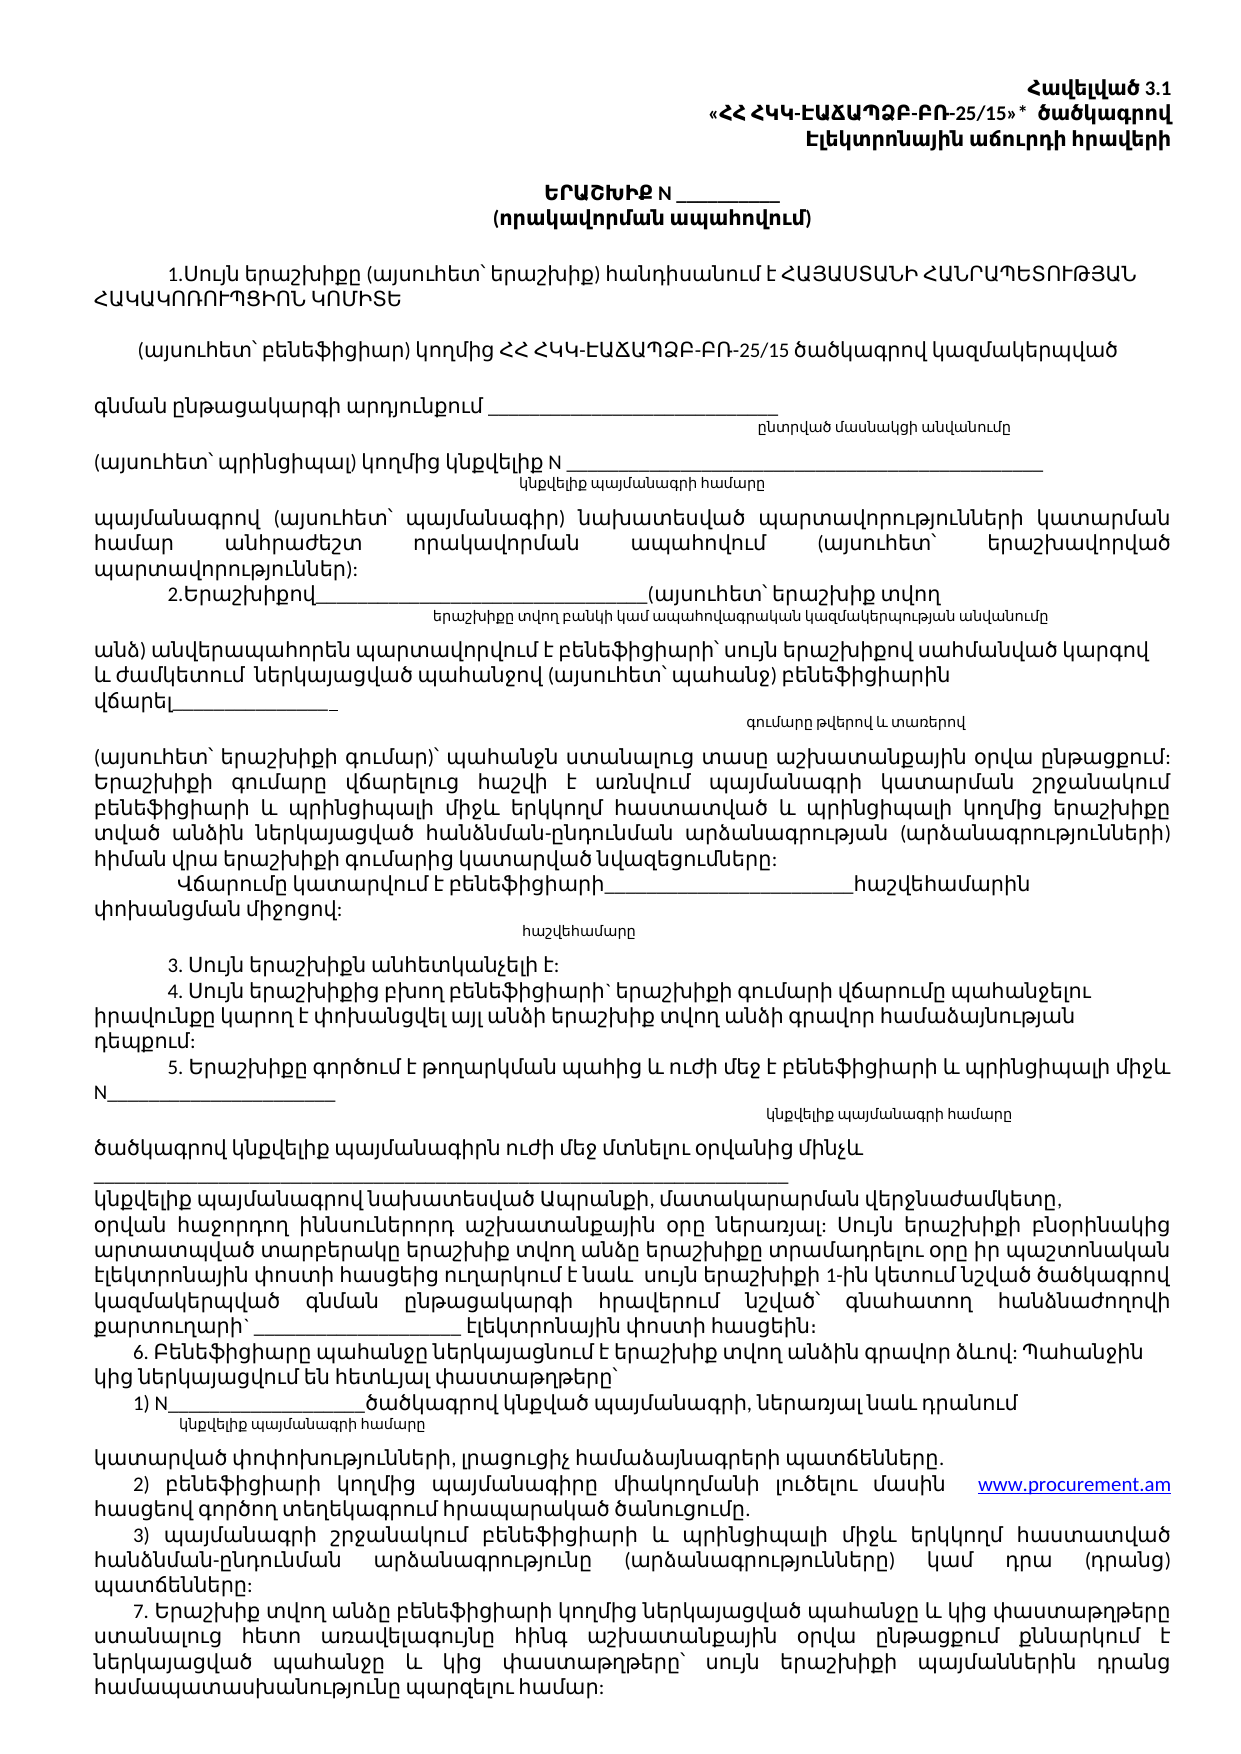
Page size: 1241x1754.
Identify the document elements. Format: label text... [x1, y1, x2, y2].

text 5. Երաշխիքը գործում է թողարկման պահից և ուժի մեջ է բենեֆիցիարի և պրինցիպալի միջև N______________________ [94, 1054, 1171, 1105]
text (այսուհետ՝ պրինցիպալ) կողմից կնքվելիք N ______________________________________________ կնքվելիք պայմանագրի համարը [94, 449, 1171, 505]
text 1.Սույն երաշխիքը (այսուհետ՝ երաշխիք) հանդիսանում է ՀԱՅԱՍՏԱՆԻ ՀԱՆՐԱՊԵՏՈՒԹՅԱՆ ՀԱԿԱԿՈՌՈՒՊՑԻՈՆ ԿՈՄԻՏԵ [94, 261, 1171, 312]
text ծածկագրով կնքվելիք պայմանագիրն ուժի մեջ մտնելու օրվանից մինչև [94, 1136, 1171, 1161]
text 6. Բենեֆիցիարը պահանջը ներկայացնում է երաշխիք տվող անձին գրավոր ձևով: Պահանջին կից ներկայացվում են հետևյալ փաստաթղթերը՝ [94, 1339, 1171, 1390]
text 3. Սույն երաշխիքն անհետկանչելի է: [94, 952, 1171, 978]
text 1) N___________________ծածկագրով կնքված պայմանագրի, ներառյալ նաև դրանում [94, 1390, 1171, 1415]
text գումարը թվերով և տառերով [241, 713, 1171, 744]
text կատարված փոփոխությունների, լրացուցիչ համաձայնագրերի պատճենները. [94, 1446, 1171, 1471]
text ընտրված մասնակցի անվանումը [94, 419, 1171, 449]
text գնման ընթացակարգի արդյունքում ____________________________ [94, 393, 1171, 419]
text կնքվելիք պայմանագրի համարը [94, 1415, 1171, 1446]
text 7. Երաշխիք տվող անձը բենեֆիցիարի կողմից ներկայացված պահանջը և կից փաստաթղթերը ստանալուց հետո առավելագույնը հինգ աշխատանքային օրվա ընթացքում քննարկում է ներկայացված պահանջը և կից փաստաթղթերը՝ սույն երաշխիքի պայմաններին դրանց համապատասխանությունը պարզելու համար: [94, 1598, 1171, 1700]
text հաշվեհամարը [167, 922, 1171, 952]
text ___________________________________________________________________ [94, 1161, 1171, 1186]
text Վճարումը կատարվում է բենեֆիցիարի________________________հաշվեհամարին փոխանցման միջոցով: [94, 871, 1171, 922]
text 2) բենեֆիցիարի կողմից պայմանագիրը միակողմանի լուծելու մասին www.procurement.am հասցեով գործող տեղեկագրում հրապարակած ծանուցումը. [94, 1471, 1171, 1522]
text ԵՐԱՇԽԻՔ N __________ [94, 180, 1171, 205]
text (այսուհետ՝ բենեֆիցիար) կողմից ՀՀ ՀԿԿ-ԷԱՃԱՊՁԲ-ԲՌ-25/15 ծածկագրով կազմակերպված [94, 337, 1171, 393]
text Հավելված 3.1 [94, 75, 1171, 100]
text 3) պայմանագրի շրջանակում բենեֆիցիարի և պրինցիպալի միջև երկկողմ հաստատված հանձնման-ընդունման արձանագրությունը (արձանագրությունները) կամ դրա (դրանց) պատճենները: [94, 1522, 1171, 1598]
text օրվան հաջորդող իննսուներորդ աշխատանքային օրը ներառյալ: Սույն երաշխիքի բնօրինակից արտատպված տարբերակը երաշխիք տվող անձը երաշխիքը տրամադրելու օրը իր պաշտոնական էլեկտրոնային փոստի հասցեից ուղարկում է նաև սույն երաշխիքի 1-ին կետում նշված ծածկագրով կազմակերպված գնման ընթացակարգի հրավերում նշված՝ գնահատող հանձնաժողովի քարտուղարի` ____________________ էլեկտրոնային փոստի հասցեին։ [94, 1212, 1171, 1339]
text 4. Սույն երաշխիքից բխող բենեֆիցիարի` երաշխիքի գումարի վճարումը պահանջելու իրավունքը կարող է փոխանցվել այլ անձի երաշխիք տվող անձի գրավոր համաձայնության դեպքում: [94, 978, 1171, 1054]
text «ՀՀ ՀԿԿ-ԷԱՃԱՊՁԲ-ԲՌ-25/15»* ծածկագրով [94, 100, 1171, 126]
text Էլեկտրոնային աճուրդի հրավերի [94, 126, 1171, 151]
text կնքվելիք պայմանագրի համարը [610, 1105, 1171, 1136]
text անձ) անվերապահորեն պարտավորվում է բենեֆիցիարի՝ սույն երաշխիքով սահմանված կարգով և ժամկետում ներկայացված պահանջով (այսուհետ՝ պահանջ) բենեֆիցիարին վճարել_______________ [94, 637, 1171, 713]
text կնքվելիք պայմանագրով նախատեսված Ապրանքի, մատակարարման վերջնաժամկետը, [94, 1186, 1171, 1212]
text (որակավորման ապահովում) [94, 205, 1171, 231]
text (այսուհետ՝ երաշխիքի գումար)՝ պահանջն ստանալուց տասը աշխատանքային օրվա ընթացքում: Երաշխիքի գումարը վճարելուց հաշվի է առնվում պայմանագրի կատարման շրջանակում բենեֆիցիարի և պրինցիպալի միջև երկկողմ հաստատված և պրինցիպալի կողմից երաշխիքը տված անձին ներկայացված հանձնման-ընդունման արձանագրության (արձանագրությունների) հիման վրա երաշխիքի գումարից կատարված նվազեցումները: [94, 744, 1171, 871]
text 2.Երաշխիքով________________________________(այսուհետ՝ երաշխիք տվող [94, 581, 1171, 607]
text պայմանագրով (այսուհետ՝ պայմանագիր) նախատեսված պարտավորությունների կատարման համար անհրաժեշտ որակավորման ապահովում (այսուհետ՝ երաշխավորված պարտավորություններ): [94, 505, 1171, 581]
text երաշխիքը տվող բանկի կամ ապահովագրական կազմակերպության անվանումը [94, 607, 1171, 637]
